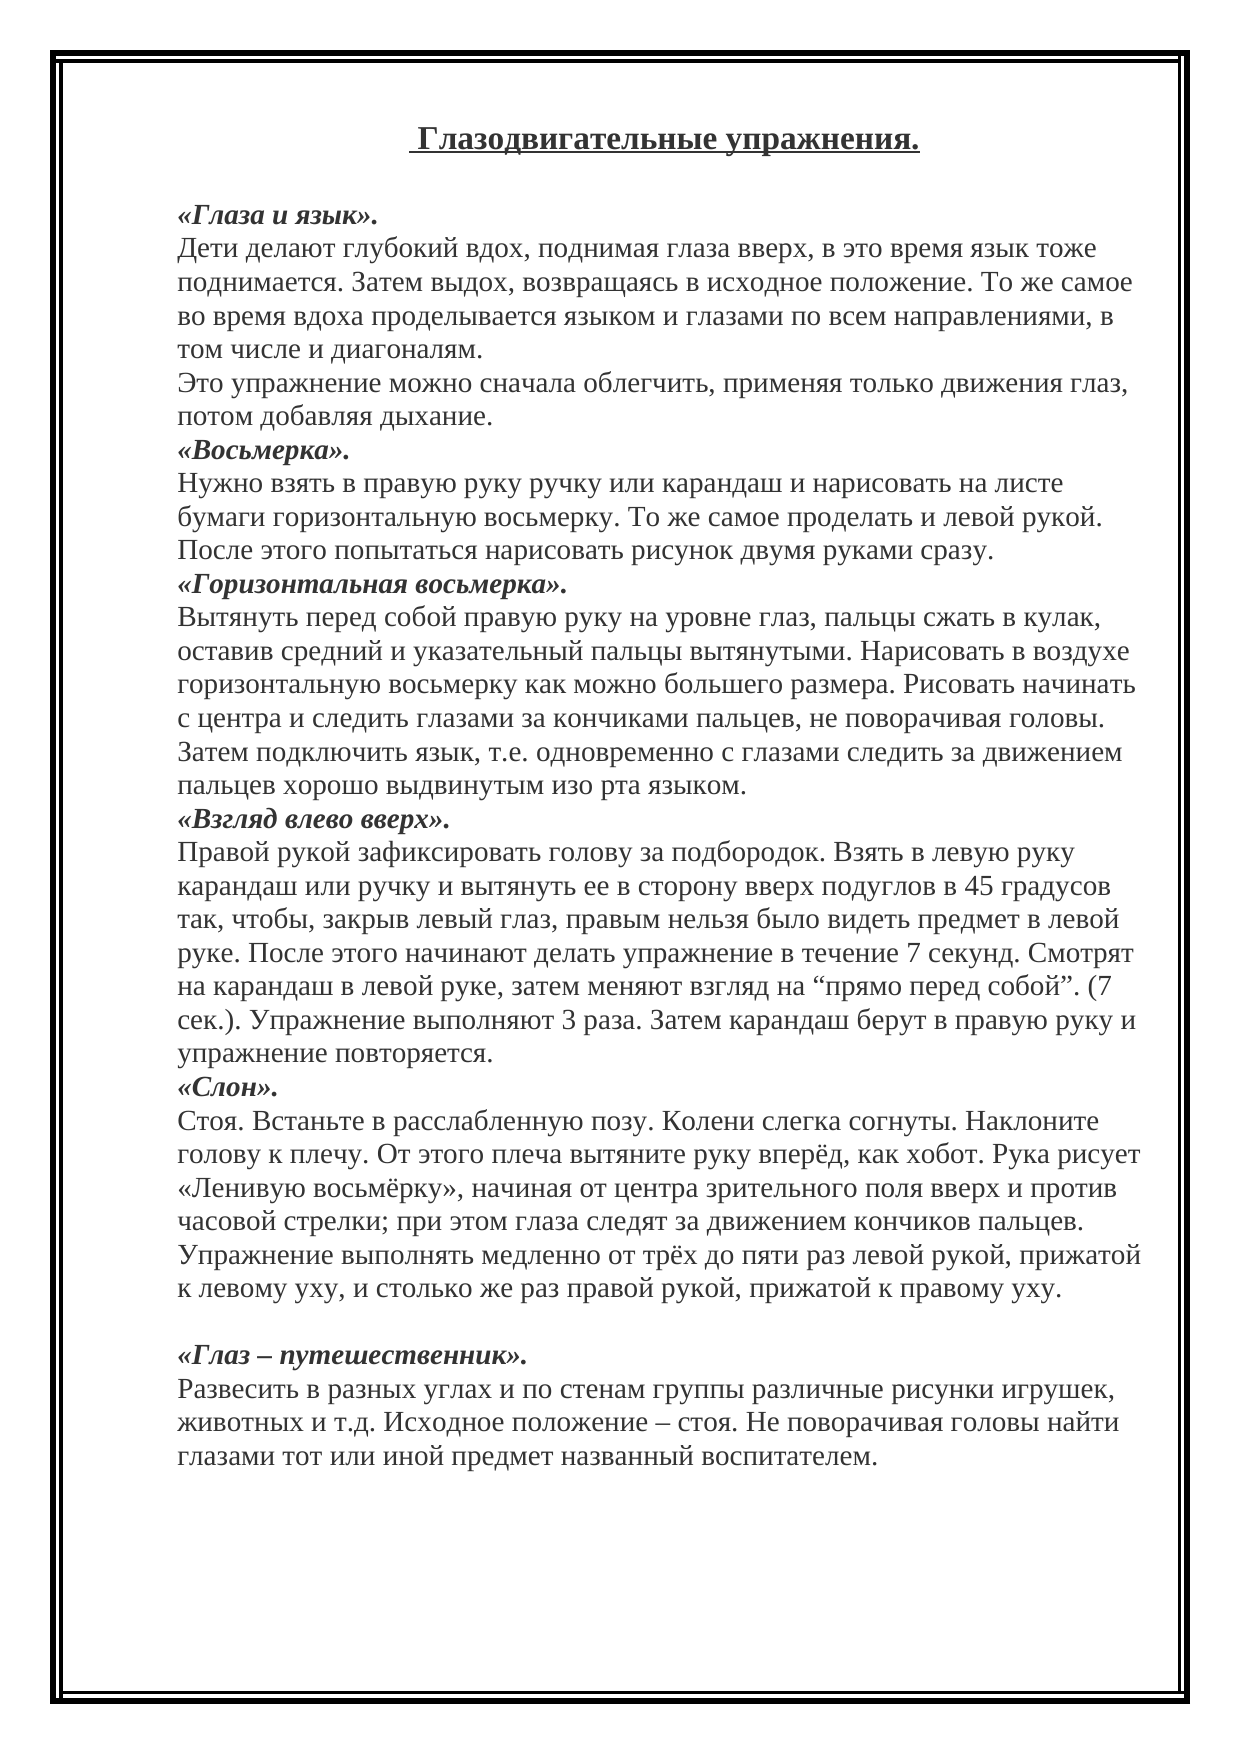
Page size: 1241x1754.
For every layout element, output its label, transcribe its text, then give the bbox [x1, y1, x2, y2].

text Стоя. Встаньте в расслабленную позу. Колени слегка согнуты. Наклоните голову к плечу. От этого плеча вытяните руку вперёд, как хобот. Рука рисует «Ленивую восьмёрку», начиная от центра зрительного поля вверх и против часовой стрелки; при этом глаза следят за движением кончиков пальцев. Упражнение выполнять медленно от трёх до пяти раз левой рукой, прижатой к левому уху, и столько же раз правой рукой, прижатой к правому уху. [177, 1103, 1152, 1304]
text Дети делают глубокий вдох, поднимая глаза вверх, в это время язык тоже поднимается. Затем выдох, возвращаясь в исходное положение. То же самое во время вдоха проделывается языком и глазами по всем направлениями, в том числе и диагоналям. [177, 231, 1152, 365]
text «Слон». [177, 1069, 1152, 1103]
text Глазодвигательные упражнения. [177, 118, 1152, 156]
text Развесить в разных углах и по стенам группы различные рисунки игрушек, животных и т.д. Исходное положение – стоя. Не поворачивая головы найти глазами тот или иной предмет названный воспитателем. [177, 1371, 1152, 1472]
text Вытянуть перед собой правую руку на уровне глаз, пальцы сжать в кулак, оставив средний и указательный пальцы вытянутыми. Нарисовать в воздухе горизонтальную восьмерку как можно большего размера. Рисовать начинать с центра и следить глазами за кончиками пальцев, не поворачивая головы. Затем подключить язык, т.е. одновременно с глазами следить за движением пальцев хорошо выдвинутым изо рта языком. [177, 599, 1152, 801]
text Правой рукой зафиксировать голову за подбородок. Взять в левую руку карандаш или ручку и вытянуть ее в сторону вверх подуглов в 45 градусов так, чтобы, закрыв левый глаз, правым нельзя было видеть предмет в левой руке. После этого начинают делать упражнение в течение 7 секунд. Смотрят на карандаш в левой руке, затем меняют взгляд на “прямо перед собой”. (7 сек.). Упражнение выполняют 3 раза. Затем карандаш берут в правую руку и упражнение повторяется. [177, 834, 1152, 1069]
text Это упражнение можно сначала облегчить, применяя только движения глаз, потом добавляя дыхание. [177, 365, 1152, 432]
text «Восьмерка». [177, 432, 1152, 465]
text «Глаз – путешественник». [177, 1337, 1152, 1371]
text «Горизонтальная восьмерка». [177, 566, 1152, 599]
text Нужно взять в правую руку ручку или карандаш и нарисовать на листе бумаги горизонтальную восьмерку. То же самое проделать и левой рукой. После этого попытаться нарисовать рисунок двумя руками сразу. [177, 465, 1152, 566]
text «Взгляд влево вверх». [177, 801, 1152, 834]
text «Глаза и язык». [177, 197, 1152, 231]
